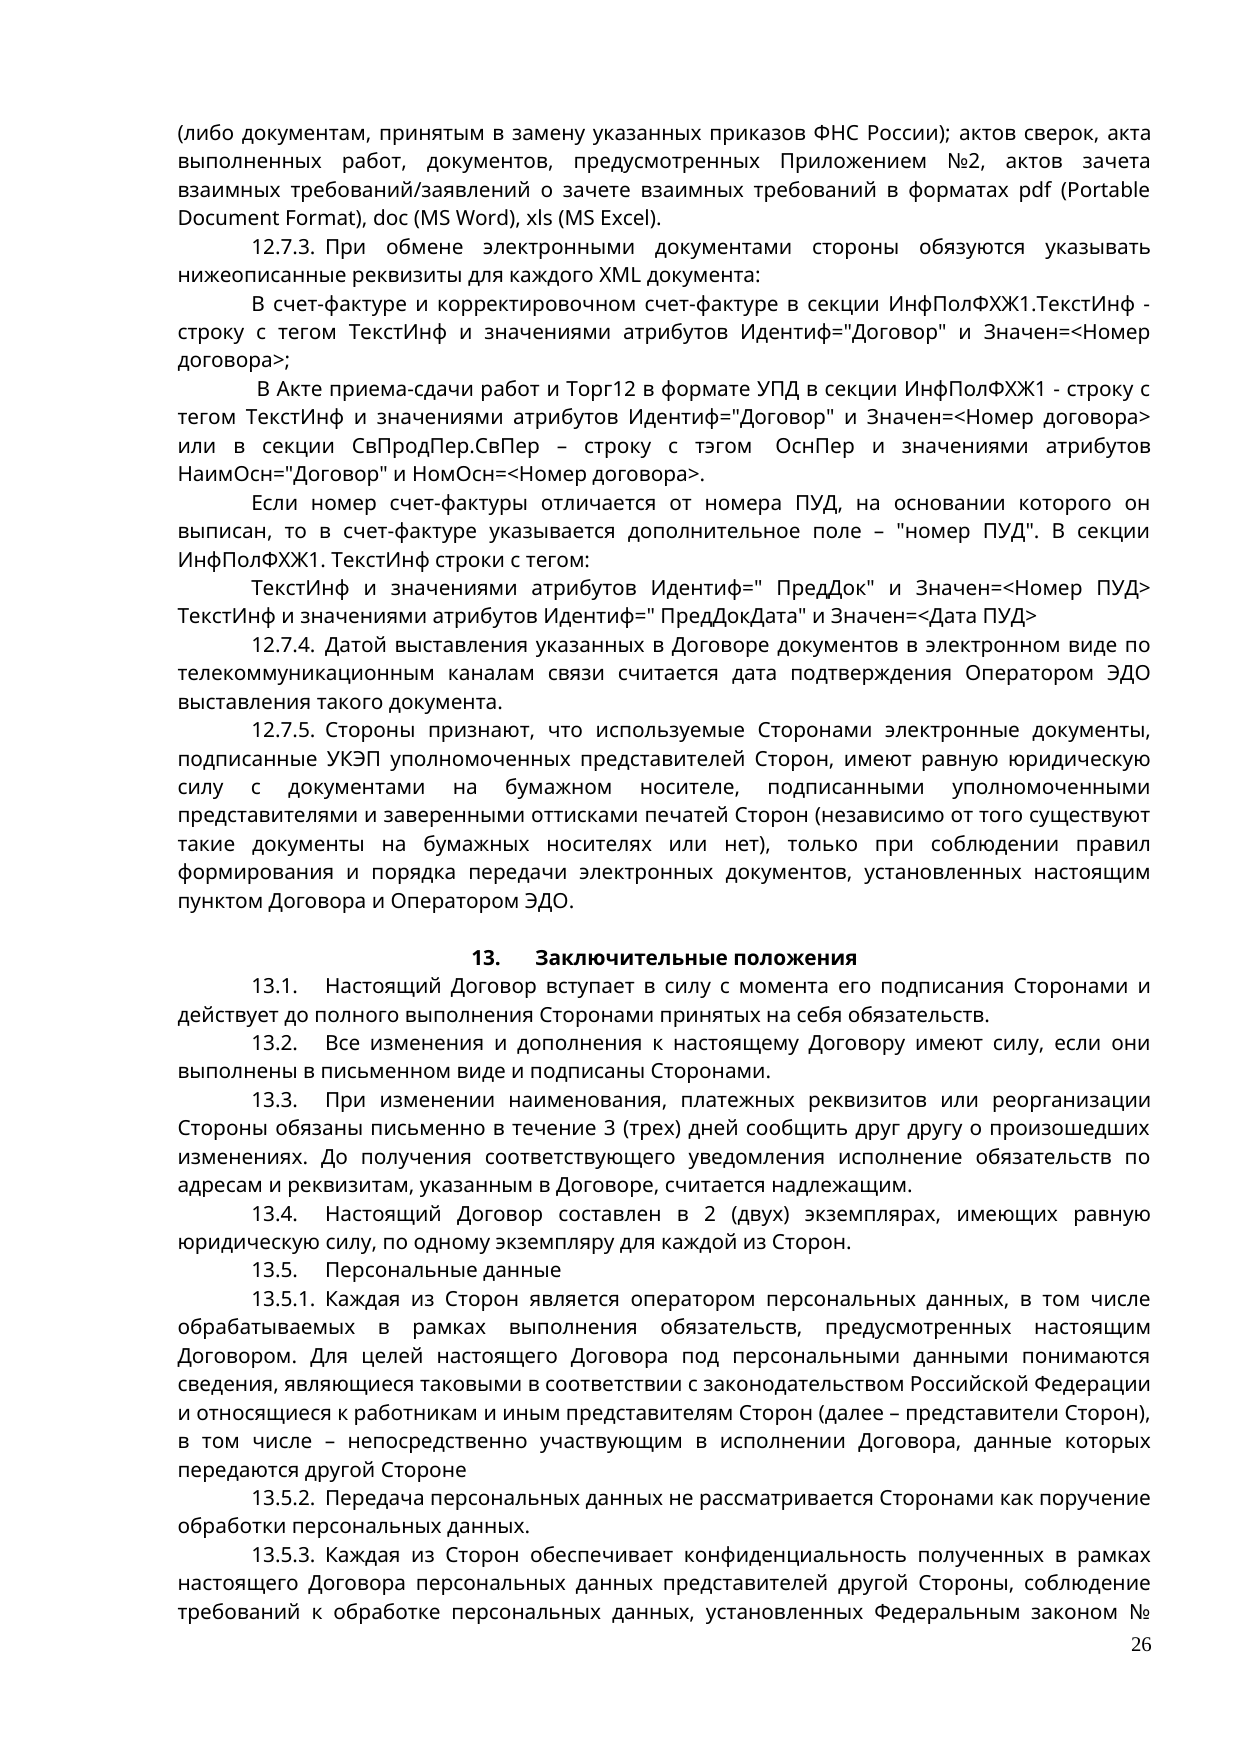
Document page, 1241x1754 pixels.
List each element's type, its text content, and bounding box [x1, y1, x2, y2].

list Заключительные положения [177, 943, 1152, 971]
list Стороны признают, что используемые Сторонами электронные документы, подписанные УКЭП уполномоченных представителей Сторон, имеют равную юридическую силу с документами на бумажном носителе, подписанными уполномоченными представителями и заверенными оттисками печатей Сторон (независимо от того существуют такие документы на бумажных носителях или нет), только при соблюдении правил формирования и порядка передачи электронных документов, установленных настоящим пунктом Договора и Оператором ЭДО. [177, 715, 1152, 914]
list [177, 1540, 1152, 1625]
list В Акте приема-сдачи работ и Торг12 в формате УПД в секции ИнфПолФХЖ1 - строку с тегом ТекстИнф и значениями атрибутов Идентиф="Договор" и Значен=<Номер договора> или в секции СвПродПер.СвПер – строку с тэгом ОснПер и значениями атрибутов НаимОсн="Договор" и НомОсн=<Номер договора>. [177, 374, 1152, 488]
list Все изменения и дополнения к настоящему Договору имеют силу, если они выполнены в письменном виде и подписаны Сторонами. [177, 1028, 1152, 1085]
list Передача персональных данных не рассматривается Сторонами как поручение обработки персональных данных. [177, 1483, 1152, 1540]
list Датой выставления указанных в Договоре документов в электронном виде по телекоммуникационным каналам связи считается дата подтверждения Оператором ЭДО выставления такого документа. [177, 630, 1152, 715]
list Настоящий Договор составлен в 2 (двух) экземплярах, имеющих равную юридическую силу, по одному экземпляру для каждой из Сторон. [177, 1199, 1152, 1256]
list Каждая из Сторон является оператором персональных данных, в том числе обрабатываемых в рамках выполнения обязательств, предусмотренных настоящим Договором. Для целей настоящего Договора под персональными данными понимаются сведения, являющиеся таковыми в соответствии с законодательством Российской Федерации и относящиеся к работникам и иным представителям Сторон (далее – представители Сторон), в том числе – непосредственно участвующим в исполнении Договора, данные которых передаются другой Стороне [177, 1284, 1152, 1483]
list При обмене электронными документами стороны обязуются указывать нижеописанные реквизиты для каждого XML документа: [177, 232, 1152, 289]
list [177, 118, 1152, 232]
list Если номер счет-фактуры отличается от номера ПУД, на основании которого он выписан, то в счет-фактуре указывается дополнительное поле – "номер ПУД". В секции ИнфПолФХЖ1. ТекстИнф строки с тегом: [177, 488, 1152, 573]
list Персональные данные [177, 1256, 1152, 1284]
list Настоящий Договор вступает в силу с момента его подписания Сторонами и действует до полного выполнения Сторонами принятых на себя обязательств. [177, 971, 1152, 1028]
list При изменении наименования, платежных реквизитов или реорганизации Стороны обязаны письменно в течение 3 (трех) дней сообщить друг другу о произошедших изменениях. До получения соответствующего уведомления исполнение обязательств по адресам и реквизитам, указанным в Договоре, считается надлежащим. [177, 1085, 1152, 1199]
list В счет-фактуре и корректировочном счет-фактуре в секции ИнфПолФХЖ1.ТекстИнф - строку с тегом ТекстИнф и значениями атрибутов Идентиф="Договор" и Значен=<Номер договора>; [177, 289, 1152, 374]
list ТекстИнф и значениями атрибутов Идентиф=" ПредДок" и Значен=<Номер ПУД> ТекстИнф и значениями атрибутов Идентиф=" ПредДокДата" и Значен=<Дата ПУД> [177, 573, 1152, 630]
